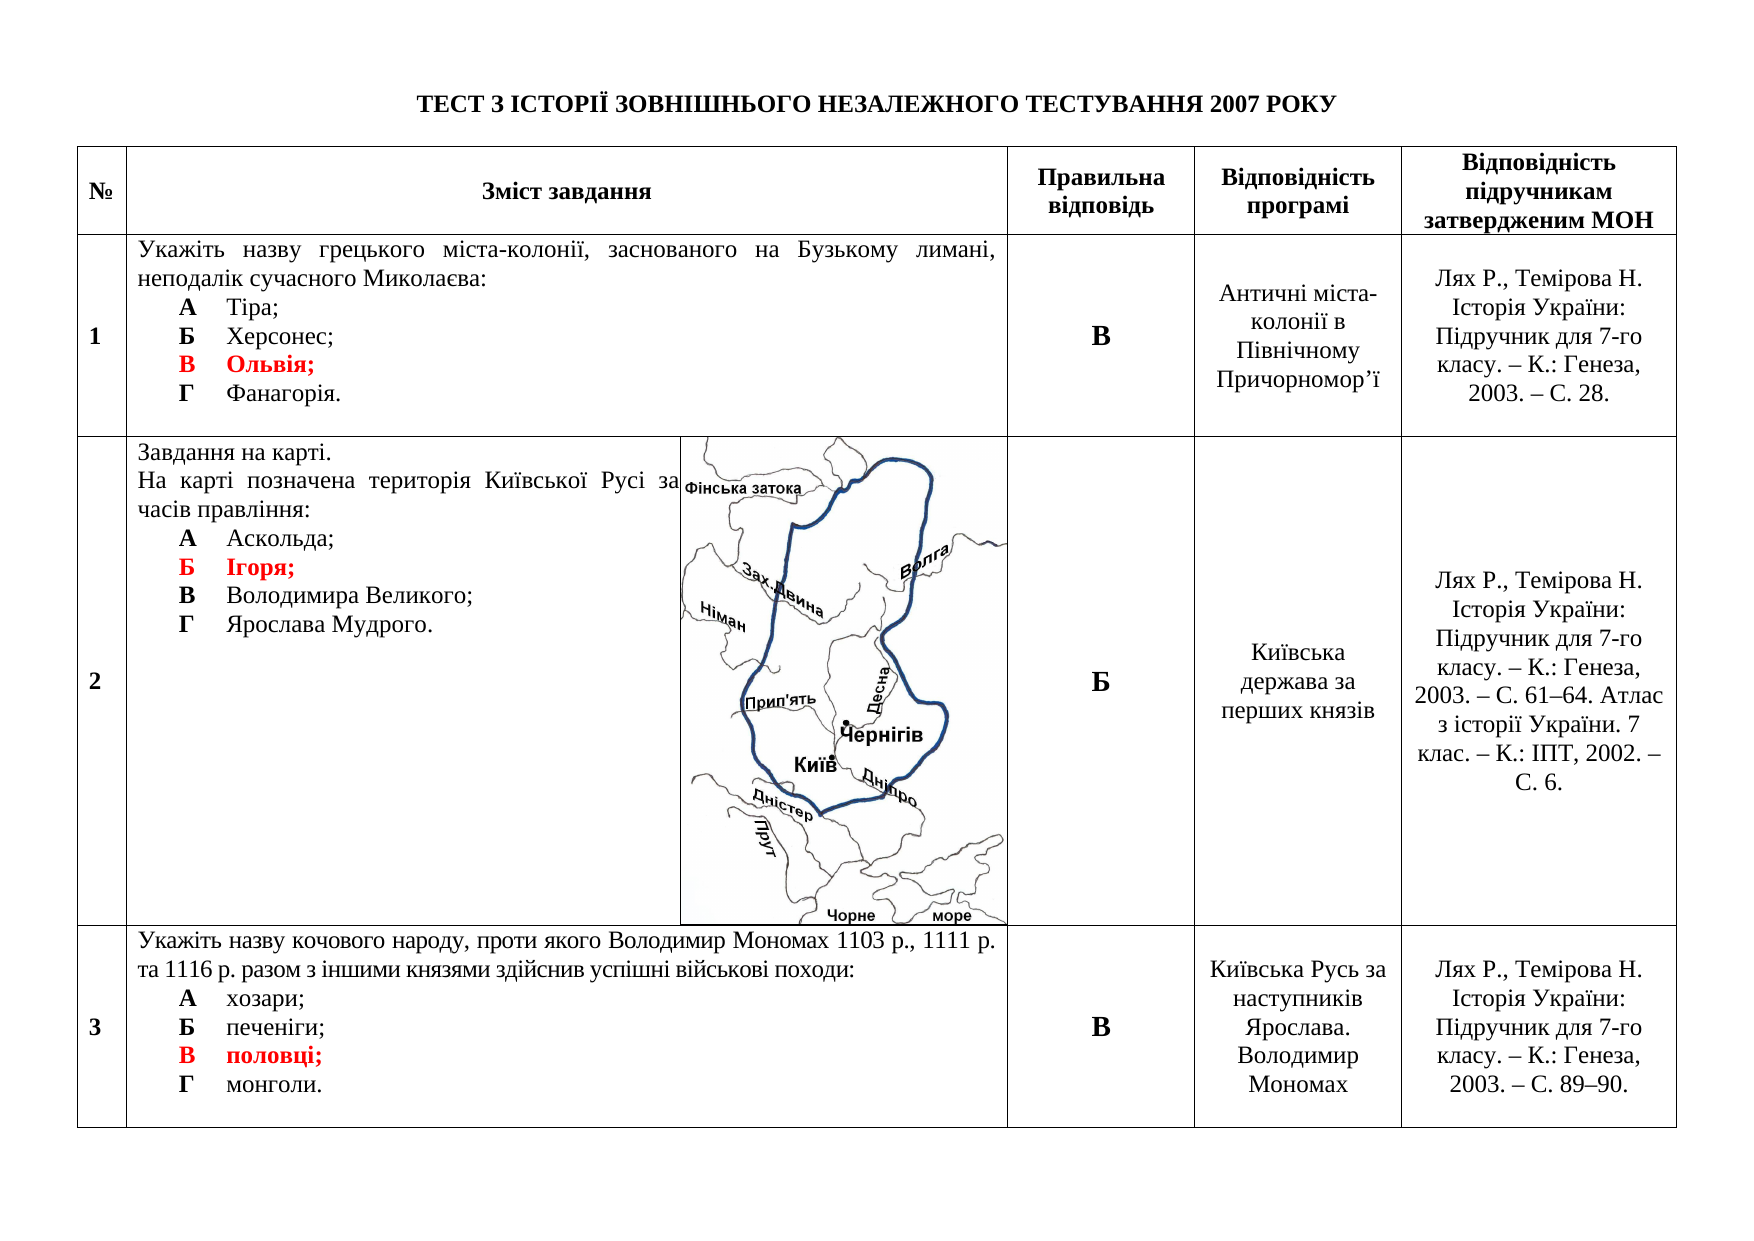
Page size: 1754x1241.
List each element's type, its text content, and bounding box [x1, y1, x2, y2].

table_header Відповідність підручникам затвердженим МОН [1402, 147, 1676, 233]
table_cell Лях Р., Темірова Н. Історія України: Підручник для 7-го класу. – К.: Генеза, 2003. – С. 89–90. [1402, 926, 1676, 1127]
table_header № [78, 147, 126, 233]
table_cell В [1008, 926, 1194, 1127]
table_header Правильна відповідь [1008, 147, 1194, 233]
table_cell Укажіть назву грецького міста-колонії, заснованого на Бузькому лимані, неподалік сучасного Миколаєва: Тіра; Херсонес; Ольвія; Фанагорія. [127, 235, 1007, 436]
table_cell 3 [78, 926, 126, 1127]
table_cell Завдання на карті. На карті позначена територія Київської Русі за часів правління: Аскольда; Ігоря; Володимира Великого; Ярослава Мудрого. [127, 437, 1007, 924]
table_cell Київська Русь за наступників Ярослава. Володимир Мономах [1195, 926, 1401, 1127]
table_cell 1 [78, 235, 126, 436]
table_cell Лях Р., Темірова Н. Історія України: Підручник для 7-го класу. – К.: Генеза, 2003. – С. 28. [1402, 235, 1676, 436]
table_cell Лях Р., Темірова Н. Історія України: Підручник для 7-го класу. – К.: Генеза, 2003. – С. 61–64. Атлас з історії України. 7 клас. – К.: ІПТ, 2002. – С. 6. [1402, 437, 1676, 924]
table_cell Київська держава за перших князів [1195, 437, 1401, 924]
table_header Зміст завдання [127, 147, 1007, 233]
table_header Відповідність програмі [1195, 147, 1401, 233]
table_cell 2 [78, 437, 126, 924]
text ТЕСТ З ІСТОРІЇ ЗОВНІШНЬОГО НЕЗАЛЕЖНОГО ТЕСТУВАННЯ 2007 РОКУ [89, 89, 1665, 117]
table_cell Укажіть назву кочового народу, проти якого Володимир Мономах 1103 р., 1111 р. та 1116 р. разом з іншими князями здійснив успішні військові походи: хозари; печеніги; половці; монголи. [127, 926, 1007, 1127]
table_cell Античні міста-колонії в Північному Причорномор’ї [1195, 235, 1401, 436]
table_cell Б [1008, 437, 1194, 924]
table_cell В [1008, 235, 1194, 436]
